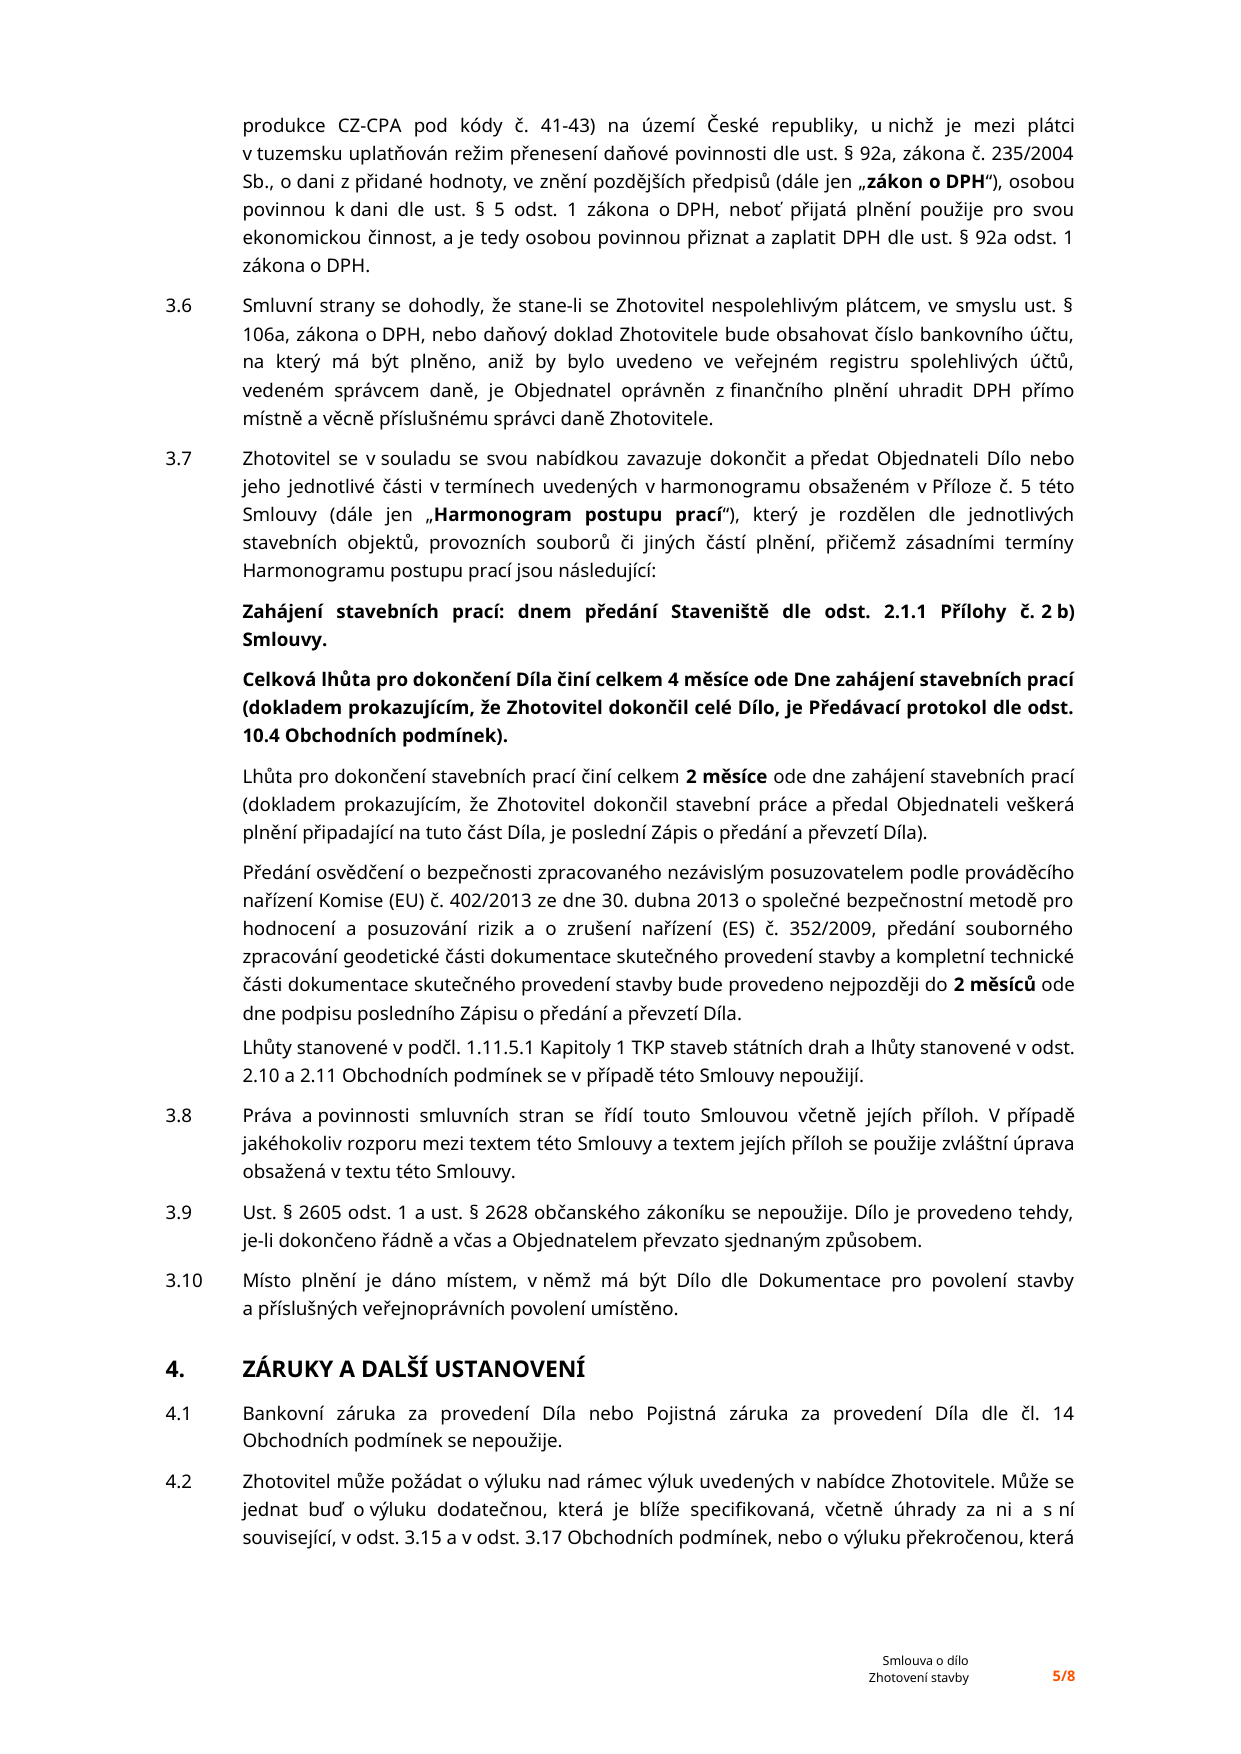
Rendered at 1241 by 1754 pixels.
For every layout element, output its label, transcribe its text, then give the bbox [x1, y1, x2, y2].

text Smluvní strany se dohodly, že stane-li se Zhotovitel nespolehlivým plátcem, ve smyslu ust. § 106a, zákona o DPH, nebo daňový doklad Zhotovitele bude obsahovat číslo bankovního účtu, na který má být plněno, aniž by bylo uvedeno ve veřejném registru spolehlivých účtů, vedeném správcem daně, je Objednatel oprávněn z finančního plnění uhradit DPH přímo místně a věcně příslušnému správci daně Zhotovitele. [165, 293, 1075, 430]
text Ust. § 2605 odst. 1 a ust. § 2628 občanského zákoníku se nepoužije. Dílo je provedeno tehdy, je-li dokončeno řádně a včas a Objednatelem převzato sjednaným způsobem. [165, 1199, 1075, 1253]
text Lhůty stanovené v podčl. 1.11.5.1 Kapitoly 1 TKP staveb státních drah a lhůty stanovené v odst. 2.10 a 2.11 Obchodních podmínek se v případě této Smlouvy nepoužijí. [242, 1034, 1075, 1088]
text Práva a povinnosti smluvních stran se řídí touto Smlouvou včetně jejích příloh. V případě jakéhokoliv rozporu mezi textem této Smlouvy a textem jejích příloh se použije zvláštní úprava obsažená v textu této Smlouvy. [165, 1103, 1075, 1184]
text Zahájení stavebních prací: dnem předání Staveniště dle odst. 2.1.1 Přílohy č. 2 b) Smlouvy. [242, 598, 1075, 652]
text Předání osvědčení o bezpečnosti zpracovaného nezávislým posuzovatelem podle prováděcího nařízení Komise (EU) č. 402/2013 ze dne 30. dubna 2013 o společné bezpečnostní metodě pro hodnocení a posuzování rizik a o zrušení nařízení (ES) č. 352/2009, předání souborného zpracování geodetické části dokumentace skutečného provedení stavby a kompletní technické části dokumentace skutečného provedení stavby bude provedeno nejpozději do 2 měsíců ode dne podpisu posledního Zápisu o předání a převzetí Díla. [242, 860, 1075, 1025]
text ZÁRUKY A DALŠÍ USTANOVENÍ [165, 1353, 1075, 1384]
text Místo plnění je dáno místem, v němž má být Dílo dle Dokumentace pro povolení stavby a příslušných veřejnoprávních povolení umístěno. [165, 1268, 1075, 1321]
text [165, 1468, 1075, 1550]
text Celková lhůta pro dokončení Díla činí celkem 4 měsíce ode Dne zahájení stavebních prací (dokladem prokazujícím, že Zhotovitel dokončil celé Dílo, je Předávací protokol dle odst. 10.4 Obchodních podmínek). [242, 667, 1075, 748]
text Lhůta pro dokončení stavebních prací činí celkem 2 měsíce ode dne zahájení stavebních prací (dokladem prokazujícím, že Zhotovitel dokončil stavební práce a předal Objednateli veškerá plnění připadající na tuto část Díla, je poslední Zápis o předání a převzetí Díla). [242, 763, 1075, 845]
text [165, 112, 1075, 278]
text Bankovní záruka za provedení Díla nebo Pojistná záruka za provedení Díla dle čl. 14 Obchodních podmínek se nepoužije. [165, 1400, 1075, 1453]
text Zhotovitel se v souladu se svou nabídkou zavazuje dokončit a předat Objednateli Dílo nebo jeho jednotlivé části v termínech uvedených v harmonogramu obsaženém v Příloze č. 5 této Smlouvy (dále jen „Harmonogram postupu prací“), který je rozdělen dle jednotlivých stavebních objektů, provozních souborů či jiných částí plnění, přičemž zásadními termíny Harmonogramu postupu prací jsou následující: [165, 445, 1075, 583]
